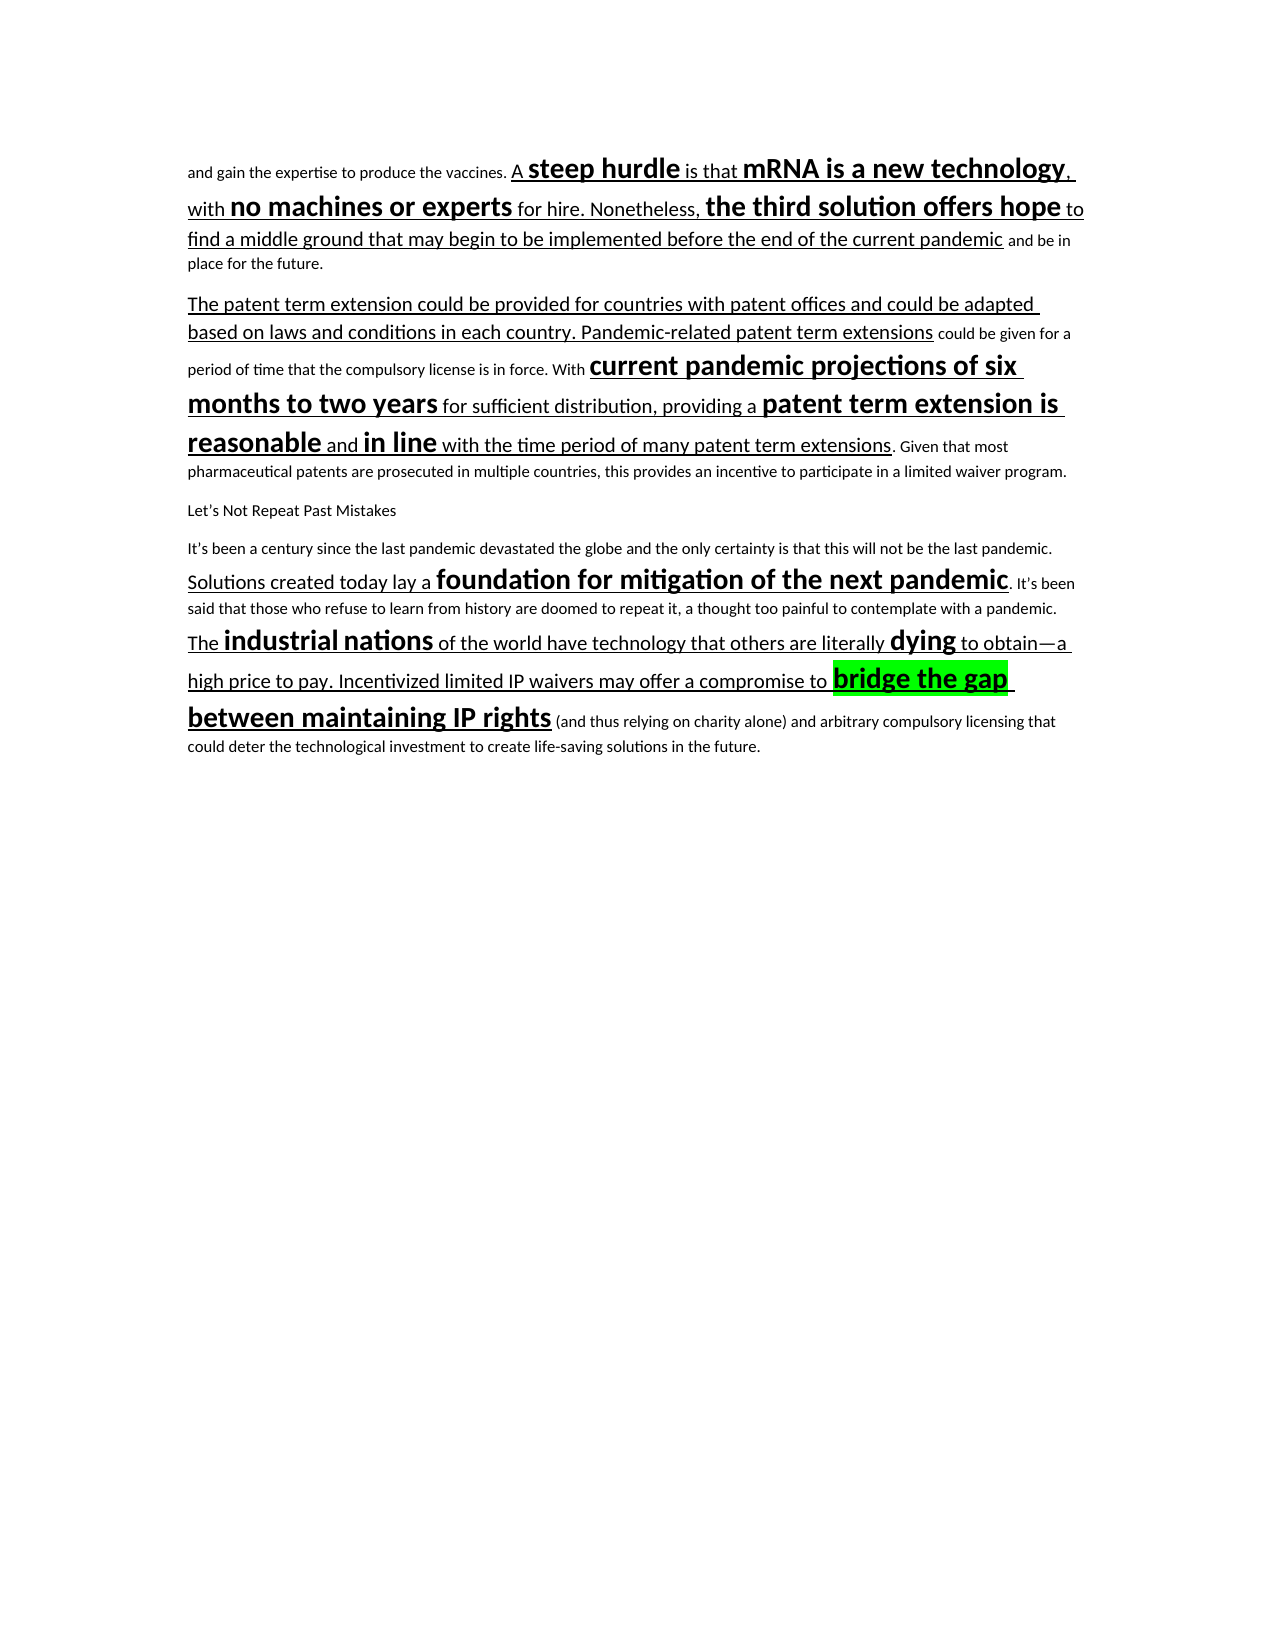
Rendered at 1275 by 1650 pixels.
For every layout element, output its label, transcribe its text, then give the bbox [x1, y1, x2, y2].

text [187, 150, 1087, 273]
text Let’s Not Repeat Past Mistakes [187, 500, 1087, 520]
text The patent term extension could be provided for countries with patent offices and could be adapted based on laws and conditions in each country. Pandemic-related patent term extensions could be given for a period of time that the compulsory license is in force. With current pandemic projections of six months to two years for sufficient distribution, providing a patent term extension is reasonable and in line with the time period of many patent term extensions. Given that most pharmaceutical patents are prosecuted in multiple countries, this provides an incentive to participate in a limited waiver program. [187, 292, 1087, 482]
text It’s been a century since the last pandemic devastated the globe and the only certainty is that this will not be the last pandemic. Solutions created today lay a foundation for mitigation of the next pandemic. It’s been said that those who refuse to learn from history are doomed to repeat it, a thought too painful to contemplate with a pandemic. The industrial nations of the world have technology that others are literally dying to obtain—a high price to pay. Incentivized limited IP waivers may offer a compromise to bridge the gap between maintaining IP rights (and thus relying on charity alone) and arbitrary compulsory licensing that could deter the technological investment to create life-saving solutions in the future. [187, 538, 1087, 756]
